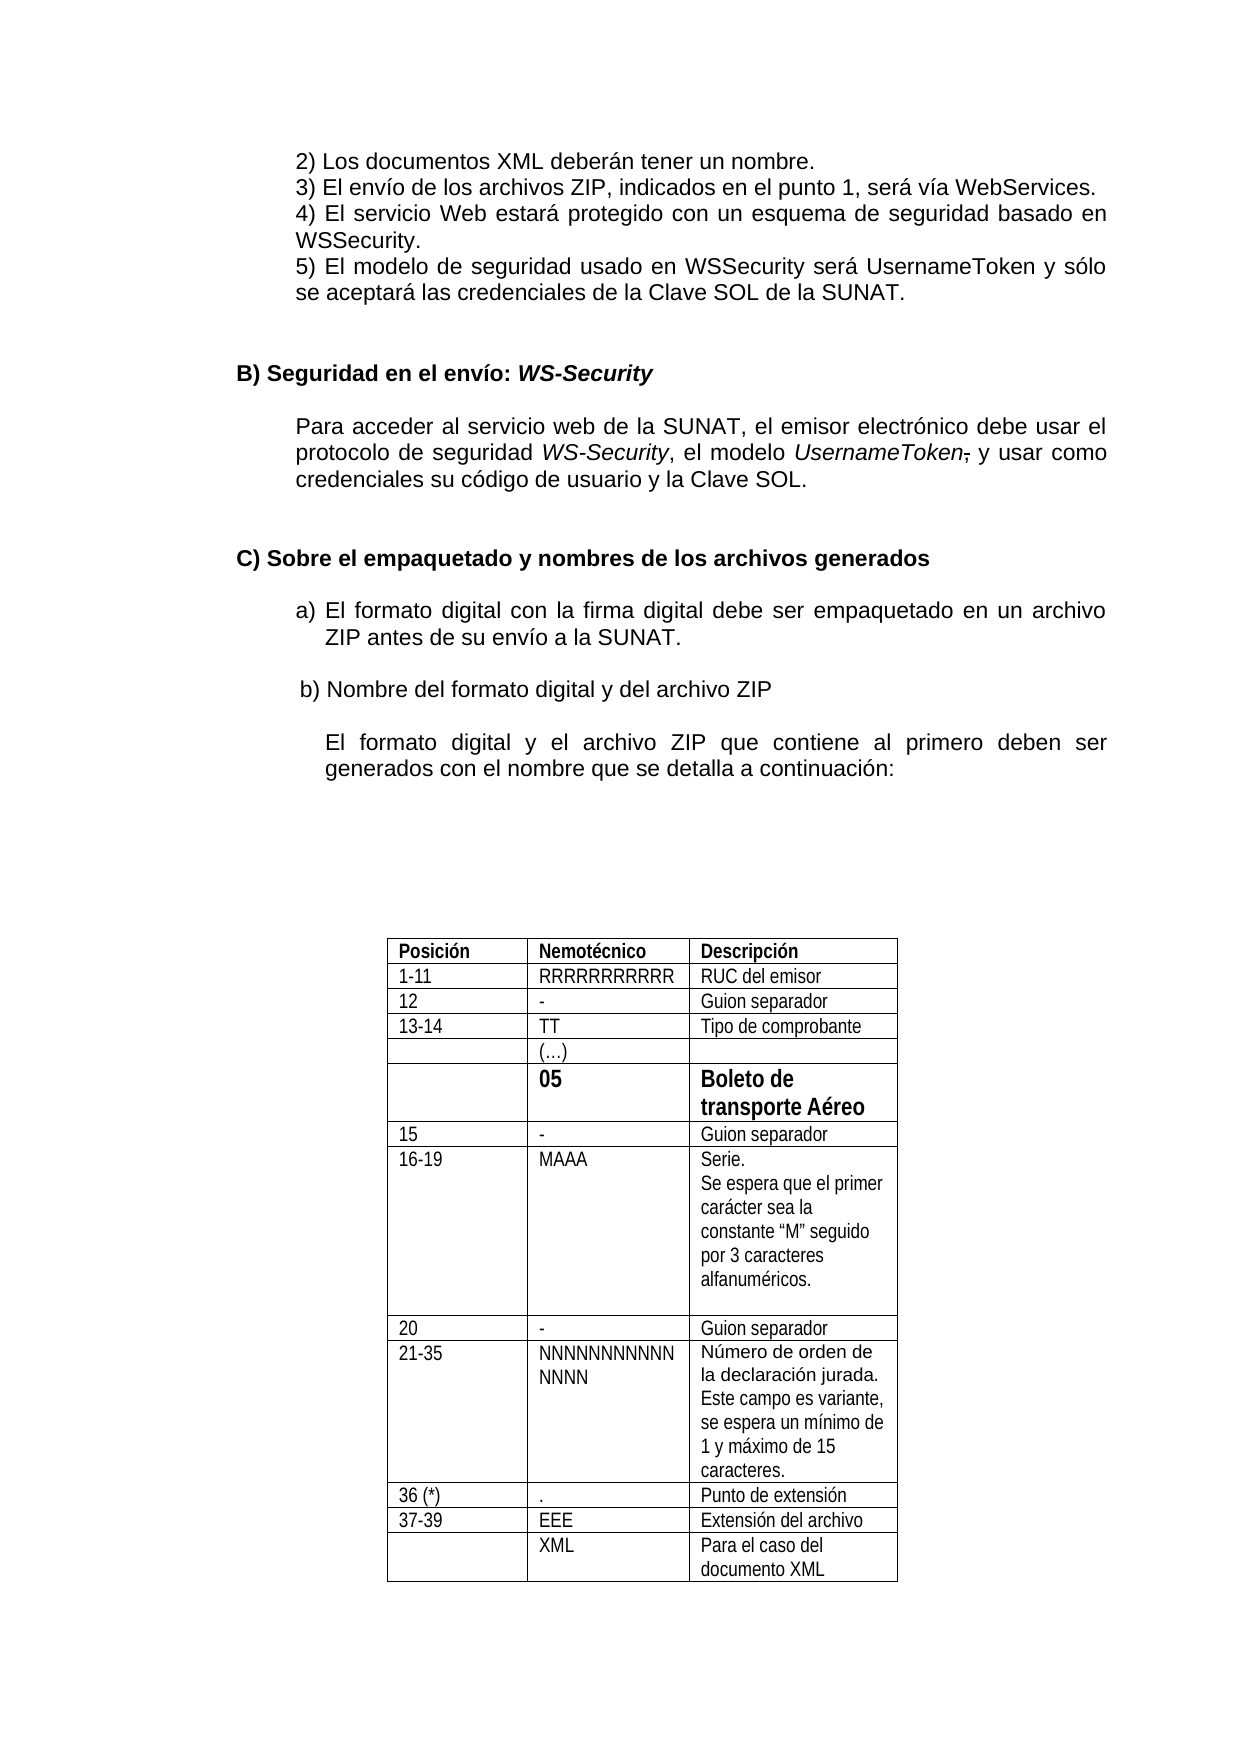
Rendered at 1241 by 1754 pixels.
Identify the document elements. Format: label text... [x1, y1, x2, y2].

text El formato digital y el archivo ZIP que contiene al primero deben ser generados con el nombre que se detalla a continuación: [325, 729, 1107, 782]
table_cell 16-19 [388, 1147, 527, 1314]
text 4) El servicio Web estará protegido con un esquema de seguridad basado en WSSecurity. [295, 200, 1107, 253]
table_cell - [528, 989, 689, 1012]
table_cell RRRRRRRRRRR [528, 964, 689, 987]
text b) Nombre del formato digital y del archivo ZIP [281, 676, 1107, 703]
table_cell Extensión del archivo [690, 1508, 897, 1532]
table_cell Guion separador [690, 989, 897, 1012]
table_cell Guion separador [690, 1316, 897, 1339]
text Para acceder al servicio web de la SUNAT, el emisor electrónico debe usar el protocolo de seguridad WS-Security, el modelo UsernameToken, y usar como credenciales su código de usuario y la Clave SOL. [295, 413, 1107, 492]
table_cell XML [528, 1533, 689, 1581]
table_cell . [528, 1483, 689, 1507]
table_cell Guion separador [690, 1122, 897, 1146]
table_cell MAAA [528, 1147, 689, 1314]
table_cell - [528, 1316, 689, 1339]
table_cell 05 [528, 1064, 689, 1121]
table_cell - [528, 1122, 689, 1146]
table_header Posición [388, 939, 527, 962]
table_cell Tipo de comprobante [690, 1014, 897, 1037]
table_header Descripción [690, 939, 897, 962]
table_cell Punto de extensión [690, 1483, 897, 1507]
text 2) Los documentos XML deberán tener un nombre. [295, 148, 1107, 174]
table_cell TT [528, 1014, 689, 1037]
text C) Sobre el empaquetado y nombres de los archivos generados [236, 544, 1107, 571]
table_cell 1-11 [388, 964, 527, 987]
table_cell [690, 1039, 897, 1062]
table_cell 13-14 [388, 1014, 527, 1037]
table_cell EEE [528, 1508, 689, 1532]
table_cell 36 (*) [388, 1483, 527, 1507]
table_cell RUC del emisor [690, 964, 897, 987]
table_cell Serie. Se espera que el primer carácter sea la constante “M” seguido por 3 caracteres alfanuméricos. [690, 1147, 897, 1314]
table_cell Boleto de transporte Aéreo [690, 1064, 897, 1121]
table_cell 12 [388, 989, 527, 1012]
text 5) El modelo de seguridad usado en WSSecurity será UsernameToken y sólo se aceptará las credenciales de la Clave SOL de la SUNAT. [295, 253, 1107, 306]
table_cell NNNNNNNNNNNNNNN [528, 1341, 689, 1482]
table_cell 37-39 [388, 1508, 527, 1532]
table_cell Para el caso del documento XML [690, 1533, 897, 1581]
text B) Seguridad en el envío: WS-Security [236, 360, 1107, 386]
table_cell [388, 1533, 527, 1581]
table_header Nemotécnico [528, 939, 689, 962]
table_cell 15 [388, 1122, 527, 1146]
table_cell 20 [388, 1316, 527, 1339]
table_cell Número de orden de la declaración jurada. Este campo es variante, se espera un mínimo de 1 y máximo de 15 caracteres. [690, 1341, 897, 1482]
table_cell [388, 1039, 527, 1062]
table_cell [388, 1064, 527, 1121]
table_cell (…) [528, 1039, 689, 1062]
table_cell 21-35 [388, 1341, 527, 1482]
text 3) El envío de los archivos ZIP, indicados en el punto 1, será vía WebServices. [295, 174, 1107, 200]
text a) El formato digital con la firma digital debe ser empaquetado en un archivo ZIP antes de su envío a la SUNAT. [295, 597, 1107, 650]
